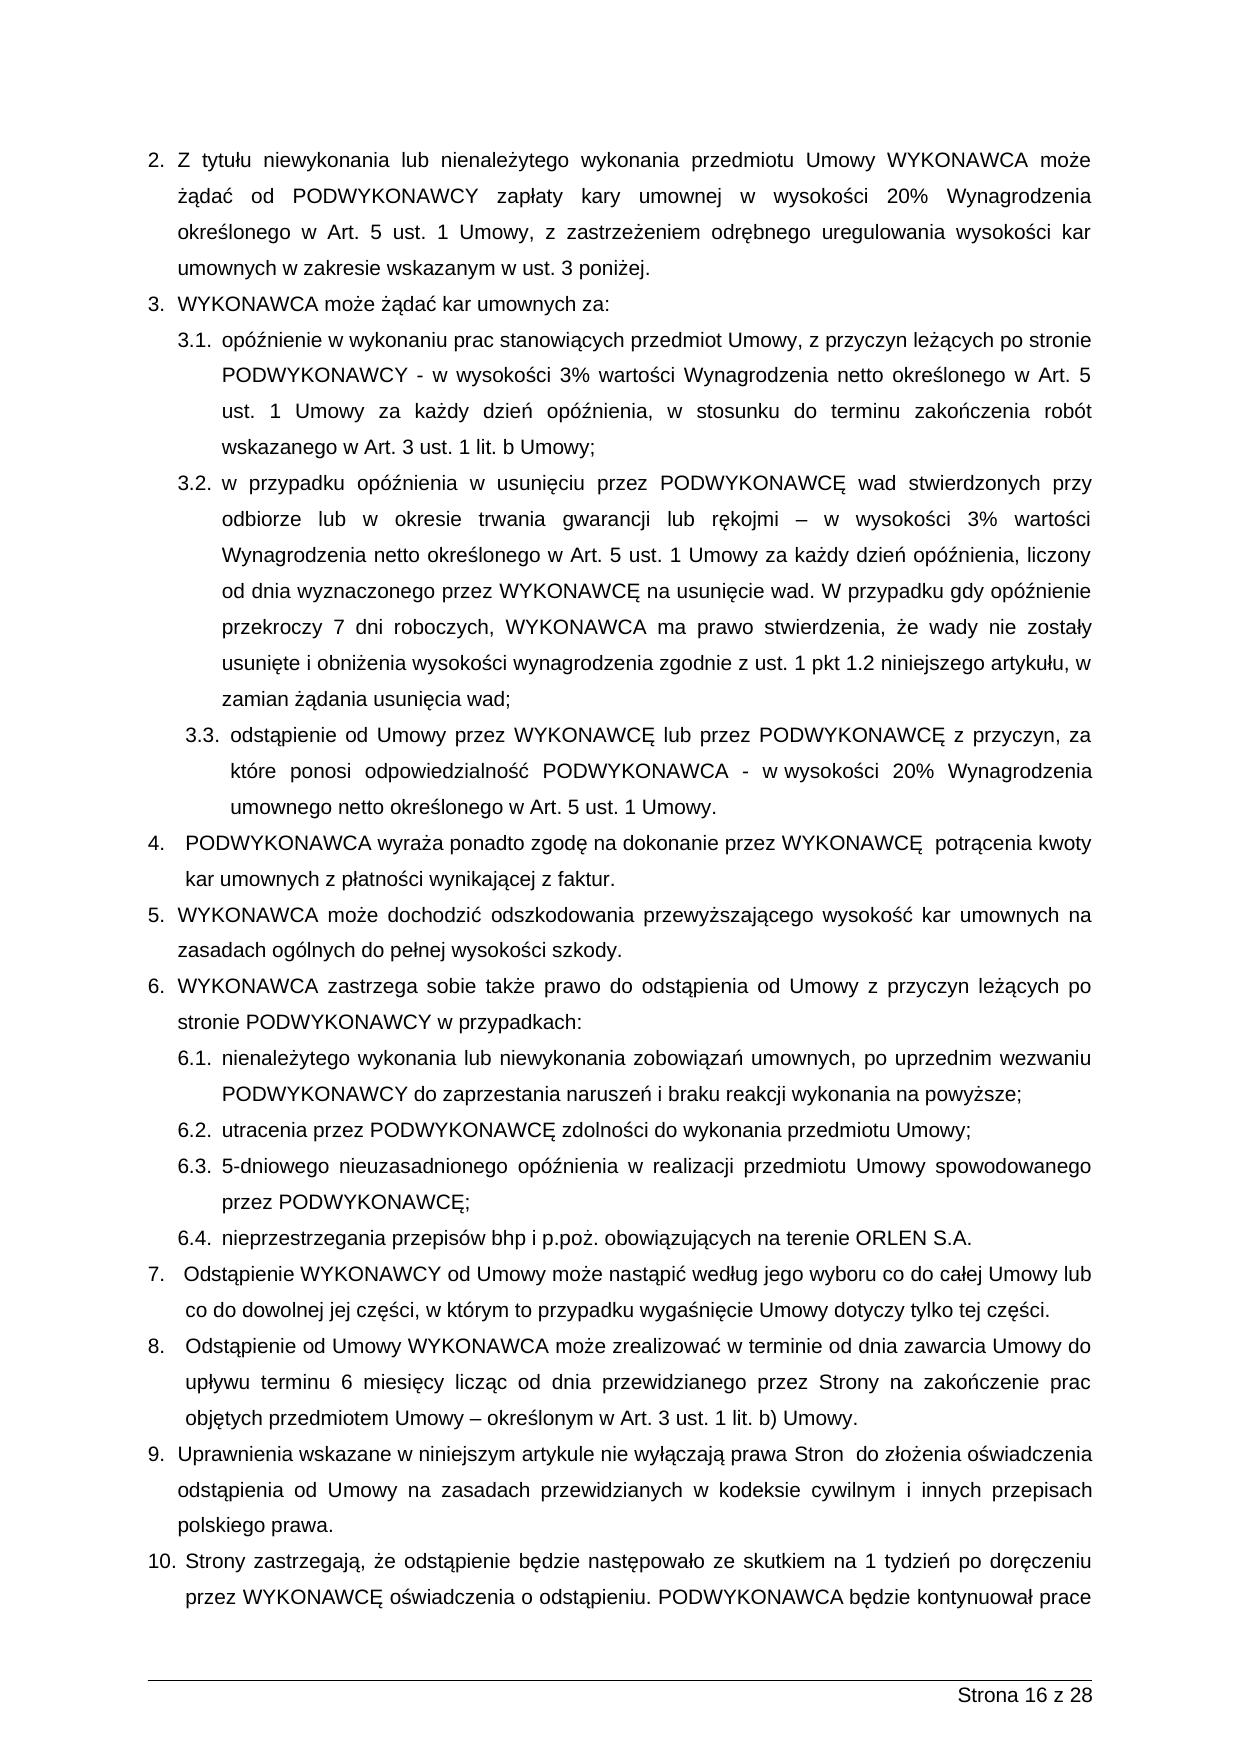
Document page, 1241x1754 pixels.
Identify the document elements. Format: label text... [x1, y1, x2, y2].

list w przypadku opóźnienia w usunięciu przez PODWYKONAWCĘ wad stwierdzonych przy odbiorze lub w okresie trwania gwarancji lub rękojmi – w wysokości 3% wartości Wynagrodzenia netto określonego w Art. 5 ust. 1 Umowy za każdy dzień opóźnienia, liczony od dnia wyznaczonego przez WYKONAWCĘ na usunięcie wad. W przypadku gdy opóźnienie przekroczy 7 dni roboczych, WYKONAWCA ma prawo stwierdzenia, że wady nie zostały usunięte i obniżenia wysokości wynagrodzenia zgodnie z ust. 1 pkt 1.2 niniejszego artykułu, w zamian żądania usunięcia wad; [177, 471, 1092, 711]
list odstąpienie od Umowy przez WYKONAWCĘ lub przez PODWYKONAWCĘ z przyczyn, za które ponosi odpowiedzialność PODWYKONAWCA - w wysokości 20% Wynagrodzenia umownego netto określonego w Art. 5 ust. 1 Umowy. [185, 723, 1092, 818]
list utracenia przez PODWYKONAWCĘ zdolności do wykonania przedmiotu Umowy; [177, 1118, 1092, 1142]
list WYKONAWCA może dochodzić odszkodowania przewyższającego wysokość kar umownych na zasadach ogólnych do pełnej wysokości szkody. [148, 902, 1092, 962]
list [148, 1549, 1092, 1609]
list Odstąpienie od Umowy WYKONAWCA może zrealizować w terminie od dnia zawarcia Umowy do upływu terminu 6 miesięcy licząc od dnia przewidzianego przez Strony na zakończenie prac objętych przedmiotem Umowy – określonym w Art. 3 ust. 1 lit. b) Umowy. [148, 1334, 1092, 1429]
list WYKONAWCA może żądać kar umownych za: [148, 291, 1092, 315]
list Z tytułu niewykonania lub nienależytego wykonania przedmiotu Umowy WYKONAWCA może żądać od PODWYKONAWCY zapłaty kary umownej w wysokości 20% Wynagrodzenia określonego w Art. 5 ust. 1 Umowy, z zastrzeżeniem odrębnego uregulowania wysokości kar umownych w zakresie wskazanym w ust. 3 poniżej. [148, 148, 1092, 279]
list Uprawnienia wskazane w niniejszym artykule nie wyłączają prawa Stron do złożenia oświadczenia odstąpienia od Umowy na zasadach przewidzianych w kodeksie cywilnym i innych przepisach polskiego prawa. [148, 1441, 1092, 1537]
list opóźnienie w wykonaniu prac stanowiących przedmiot Umowy, z przyczyn leżących po stronie PODWYKONAWCY - w wysokości 3% wartości Wynagrodzenia netto określonego w Art. 5 ust. 1 Umowy za każdy dzień opóźnienia, w stosunku do terminu zakończenia robót wskazanego w Art. 3 ust. 1 lit. b Umowy; [177, 327, 1092, 459]
list Odstąpienie WYKONAWCY od Umowy może nastąpić według jego wyboru co do całej Umowy lub co do dowolnej jej części, w którym to przypadku wygaśnięcie Umowy dotyczy tylko tej części. [148, 1262, 1092, 1322]
list WYKONAWCA zastrzega sobie także prawo do odstąpienia od Umowy z przyczyn leżących po stronie PODWYKONAWCY w przypadkach: [148, 974, 1092, 1034]
list nieprzestrzegania przepisów bhp i p.poż. obowiązujących na terenie ORLEN S.A. [177, 1226, 1092, 1250]
list nienależytego wykonania lub niewykonania zobowiązań umownych, po uprzednim wezwaniu PODWYKONAWCY do zaprzestania naruszeń i braku reakcji wykonania na powyższe; [177, 1046, 1092, 1106]
list 5-dniowego nieuzasadnionego opóźnienia w realizacji przedmiotu Umowy spowodowanego przez PODWYKONAWCĘ; [177, 1154, 1092, 1214]
list PODWYKONAWCA wyraża ponadto zgodę na dokonanie przez WYKONAWCĘ potrącenia kwoty kar umownych z płatności wynikającej z faktur. [148, 831, 1092, 890]
